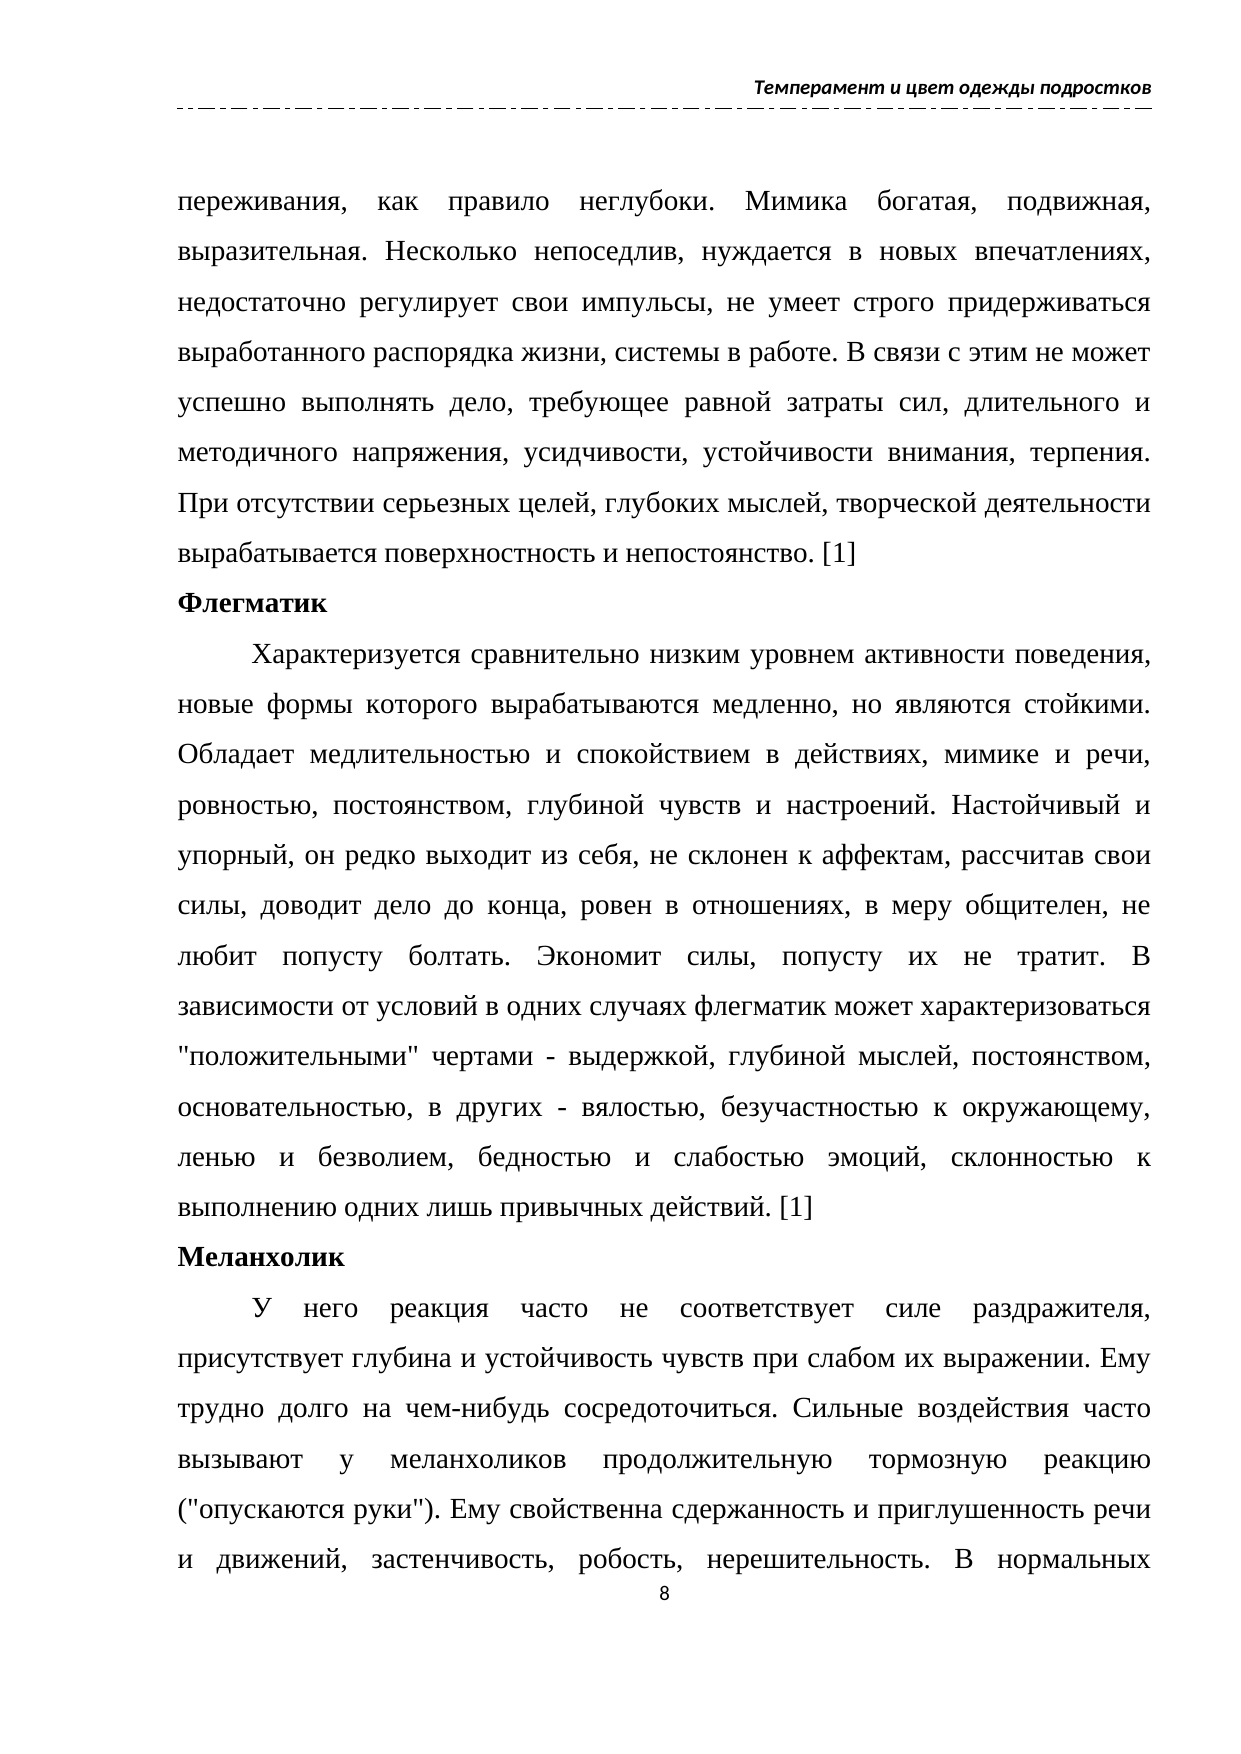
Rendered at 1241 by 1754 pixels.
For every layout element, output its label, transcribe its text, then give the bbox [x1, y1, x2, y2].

text Флегматик [177, 586, 1152, 619]
text Характеризуется сравнительно низким уровнем активности поведения, новые формы которого вырабатываются медленно, но являются стойкими. Обладает медлительностью и спокойствием в действиях, мимике и речи, ровностью, постоянством, глубиной чувств и настроений. Настойчивый и упорный, он редко выходит из себя, не склонен к аффектам, рассчитав свои силы, доводит дело до конца, ровен в отношениях, в меру общителен, не любит попусту болтать. Экономит силы, попусту их не тратит. В зависимости от условий в одних случаях флегматик может характеризоваться "положительными" чертами - выдержкой, глубиной мыслей, постоянством, основательностью, в других - вялостью, безучастностью к окружающему, ленью и безволием, бедностью и слабостью эмоций, склонностью к выполнению одних лишь привычных действий. [1] [177, 636, 1152, 1223]
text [177, 1290, 1152, 1575]
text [177, 183, 1152, 569]
text Меланхолик [177, 1239, 1152, 1273]
